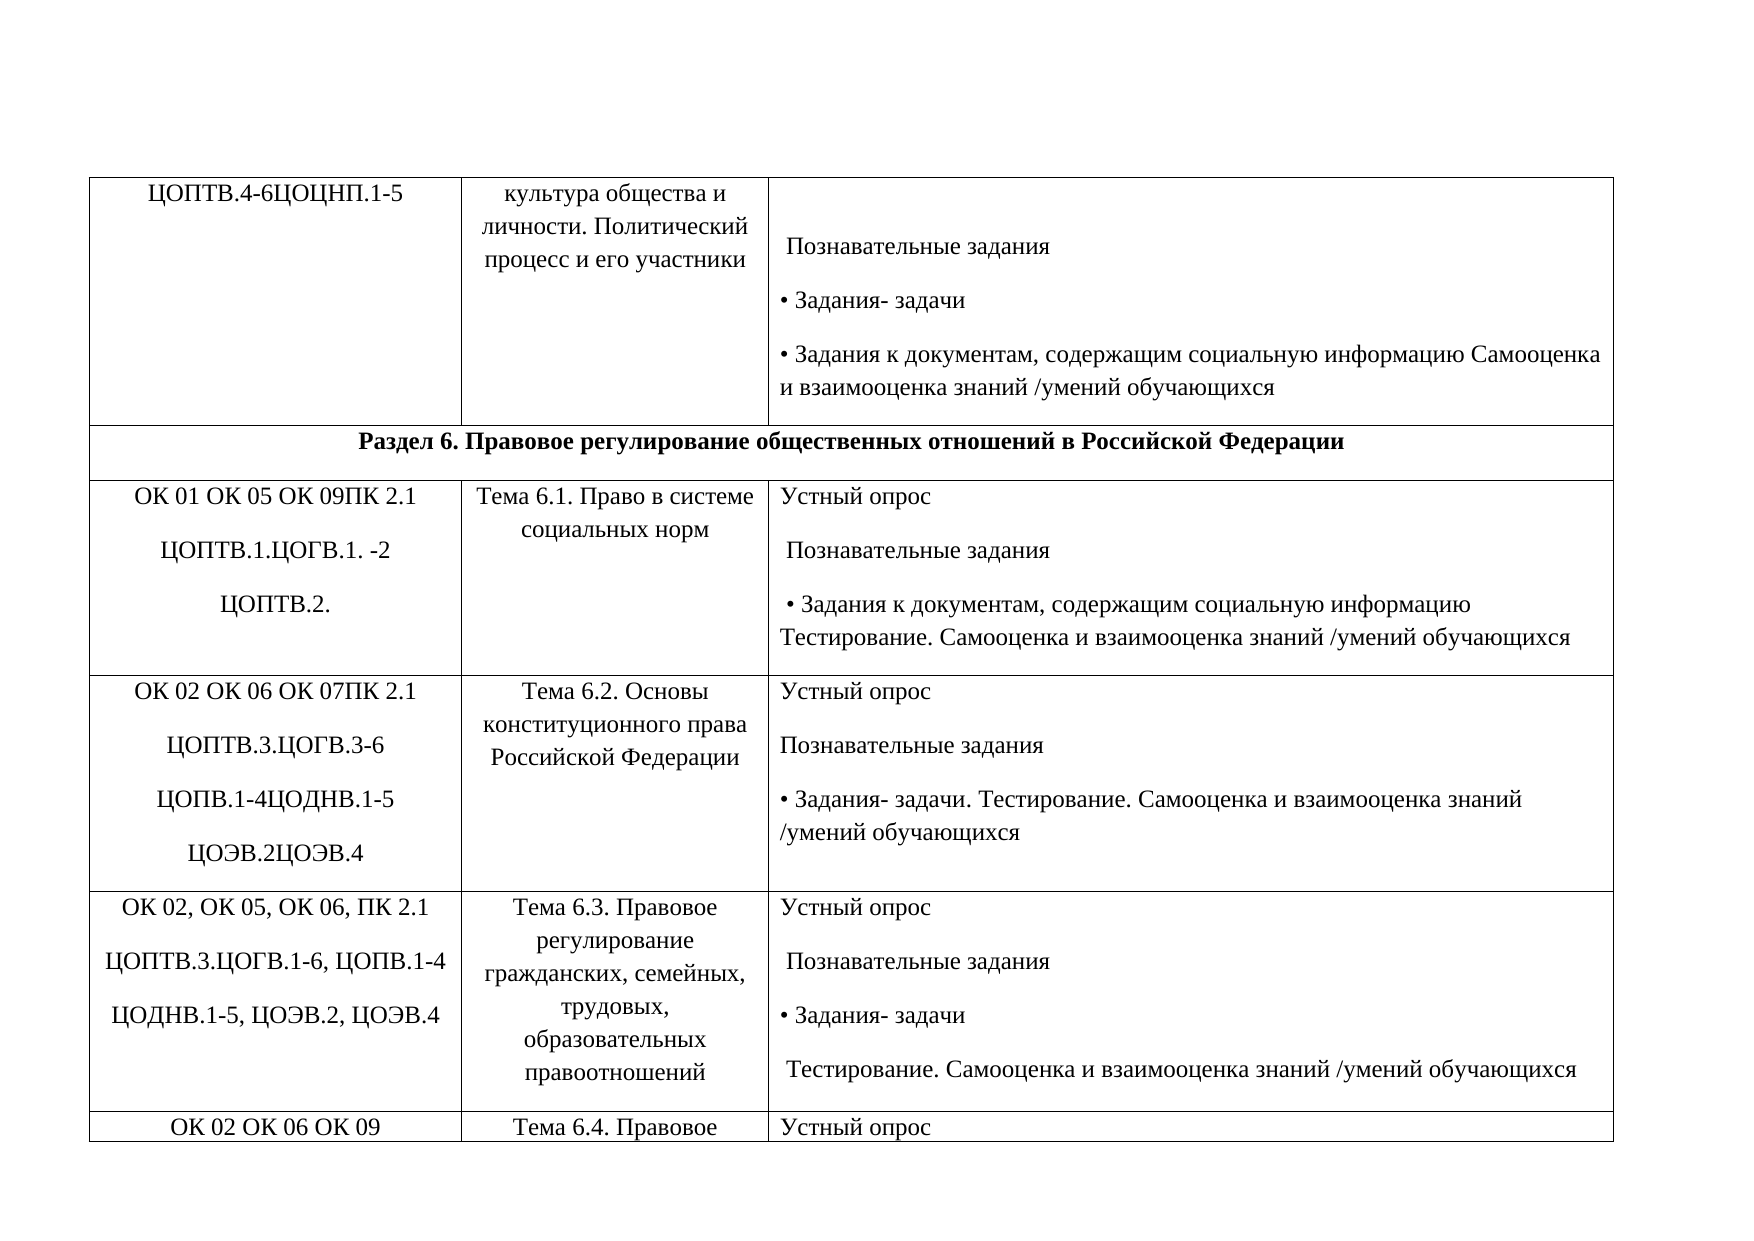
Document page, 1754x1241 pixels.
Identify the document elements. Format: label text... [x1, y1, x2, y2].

table_cell Устный опрос Познавательные задания • Задания- задачи. Тестирование. Самооценка и взаимооценка знаний /умений обучающихся [769, 676, 1613, 891]
table_cell Раздел 6. Правовое регулирование общественных отношений в Российской Федерации [90, 426, 1613, 480]
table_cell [769, 1112, 1613, 1141]
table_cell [769, 178, 1613, 425]
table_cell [90, 1112, 461, 1141]
table_cell ОК 02 ОК 06 ОК 07ПК 2.1 ЦОПТВ.3.ЦОГВ.3-6 ЦОПВ.1-4ЦОДНВ.1-5 ЦОЭВ.2ЦОЭВ.4 [90, 676, 461, 891]
table_cell Тема 6.3. Правовое регулирование гражданских, семейных, трудовых, образовательных правоотношений [462, 892, 768, 1111]
table_cell Тема 6.2. Основы конституционного права Российской Федерации [462, 676, 768, 891]
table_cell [462, 1112, 768, 1141]
table_cell Устный опрос Познавательные задания • Задания- задачи Тестирование. Самооценка и взаимооценка знаний /умений обучающихся [769, 892, 1613, 1111]
table_cell ОК 02, ОК 05, ОК 06, ПК 2.1 ЦОПТВ.3.ЦОГВ.1-6, ЦОПВ.1-4 ЦОДНВ.1-5, ЦОЭВ.2, ЦОЭВ.4 [90, 892, 461, 1111]
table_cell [90, 178, 461, 425]
table_cell ОК 01 ОК 05 ОК 09ПК 2.1 ЦОПТВ.1.ЦОГВ.1. -2 ЦОПТВ.2. [90, 481, 461, 675]
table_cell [462, 178, 768, 425]
table_cell Тема 6.1. Право в системе социальных норм [462, 481, 768, 675]
table_cell Устный опрос Познавательные задания • Задания к документам, содержащим социальную информацию Тестирование. Самооценка и взаимооценка знаний /умений обучающихся [769, 481, 1613, 675]
